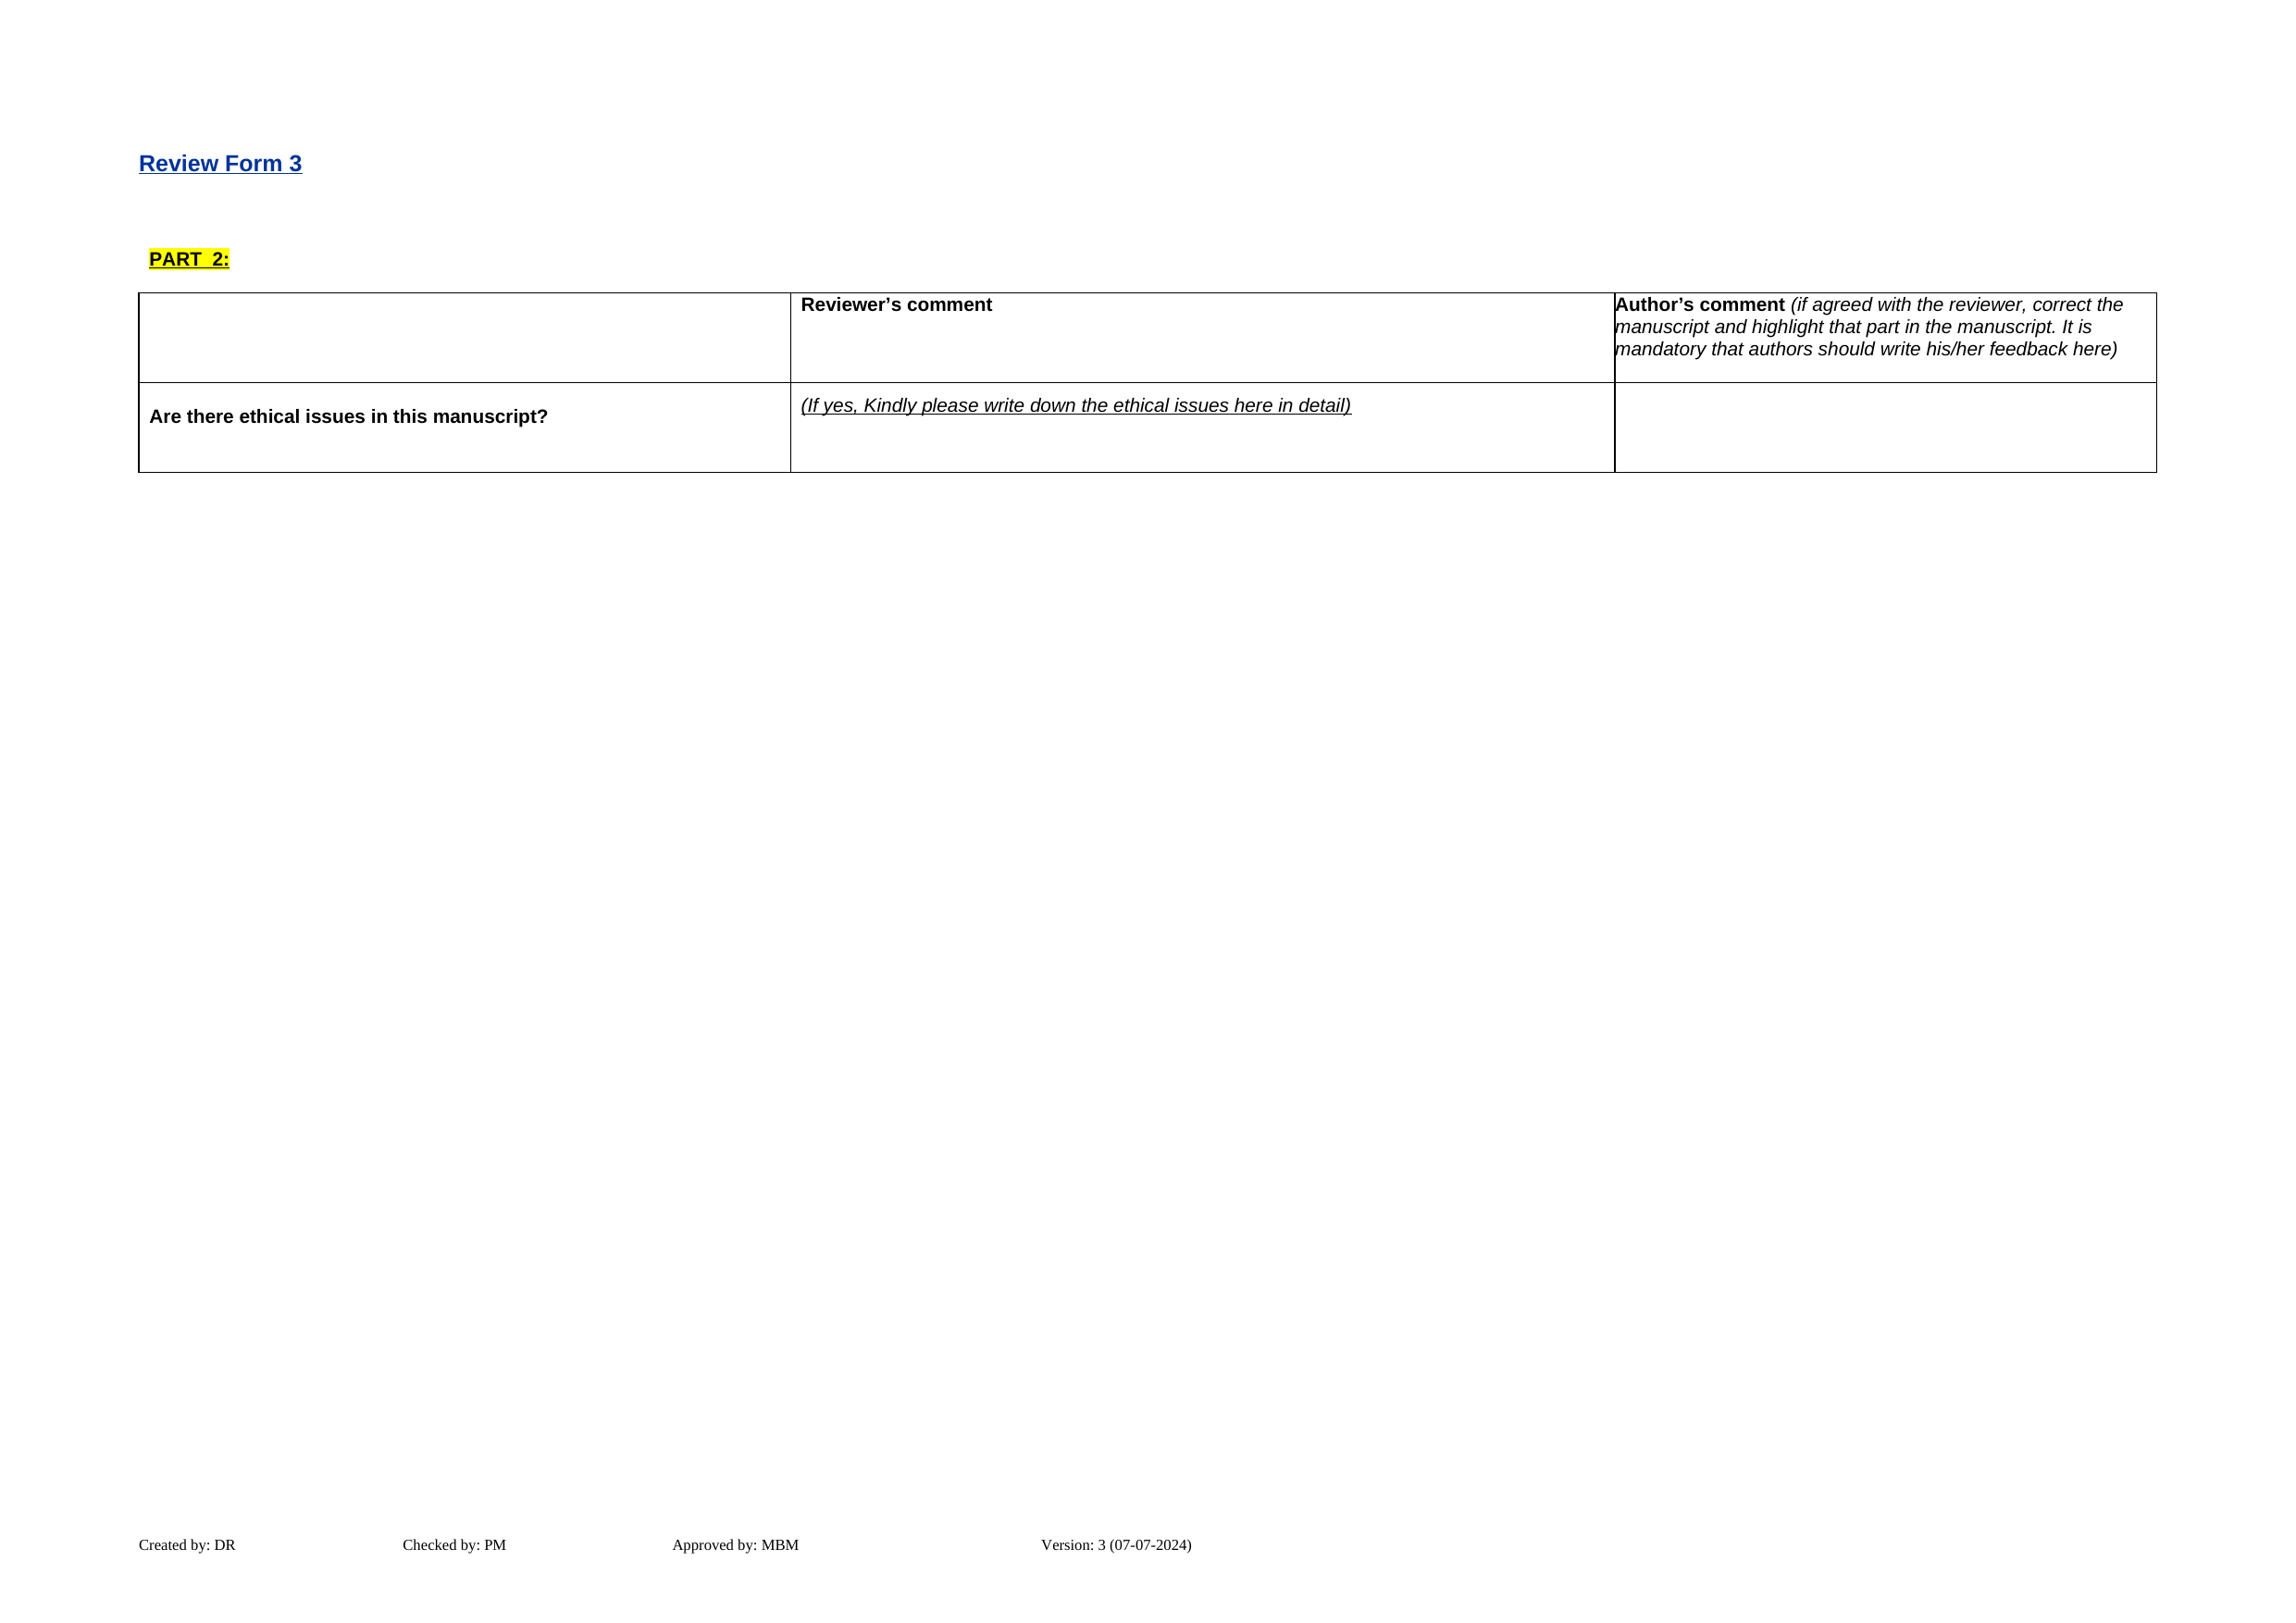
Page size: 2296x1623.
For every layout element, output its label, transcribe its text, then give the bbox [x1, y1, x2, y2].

table_cell (If yes, Kindly please write down the ethical issues here in detail) [791, 383, 1614, 472]
table_header PART 2: [139, 248, 2156, 292]
table_cell Are there ethical issues in this manuscript? [140, 383, 790, 472]
table_cell Reviewer’s comment [791, 293, 1614, 382]
table_cell [140, 293, 790, 382]
table_cell [1616, 383, 2156, 472]
table_cell Author’s comment (if agreed with the reviewer, correct the manuscript and highlight that part in the manuscript. It is mandatory that authors should write his/her feedback here) [1616, 293, 2156, 382]
